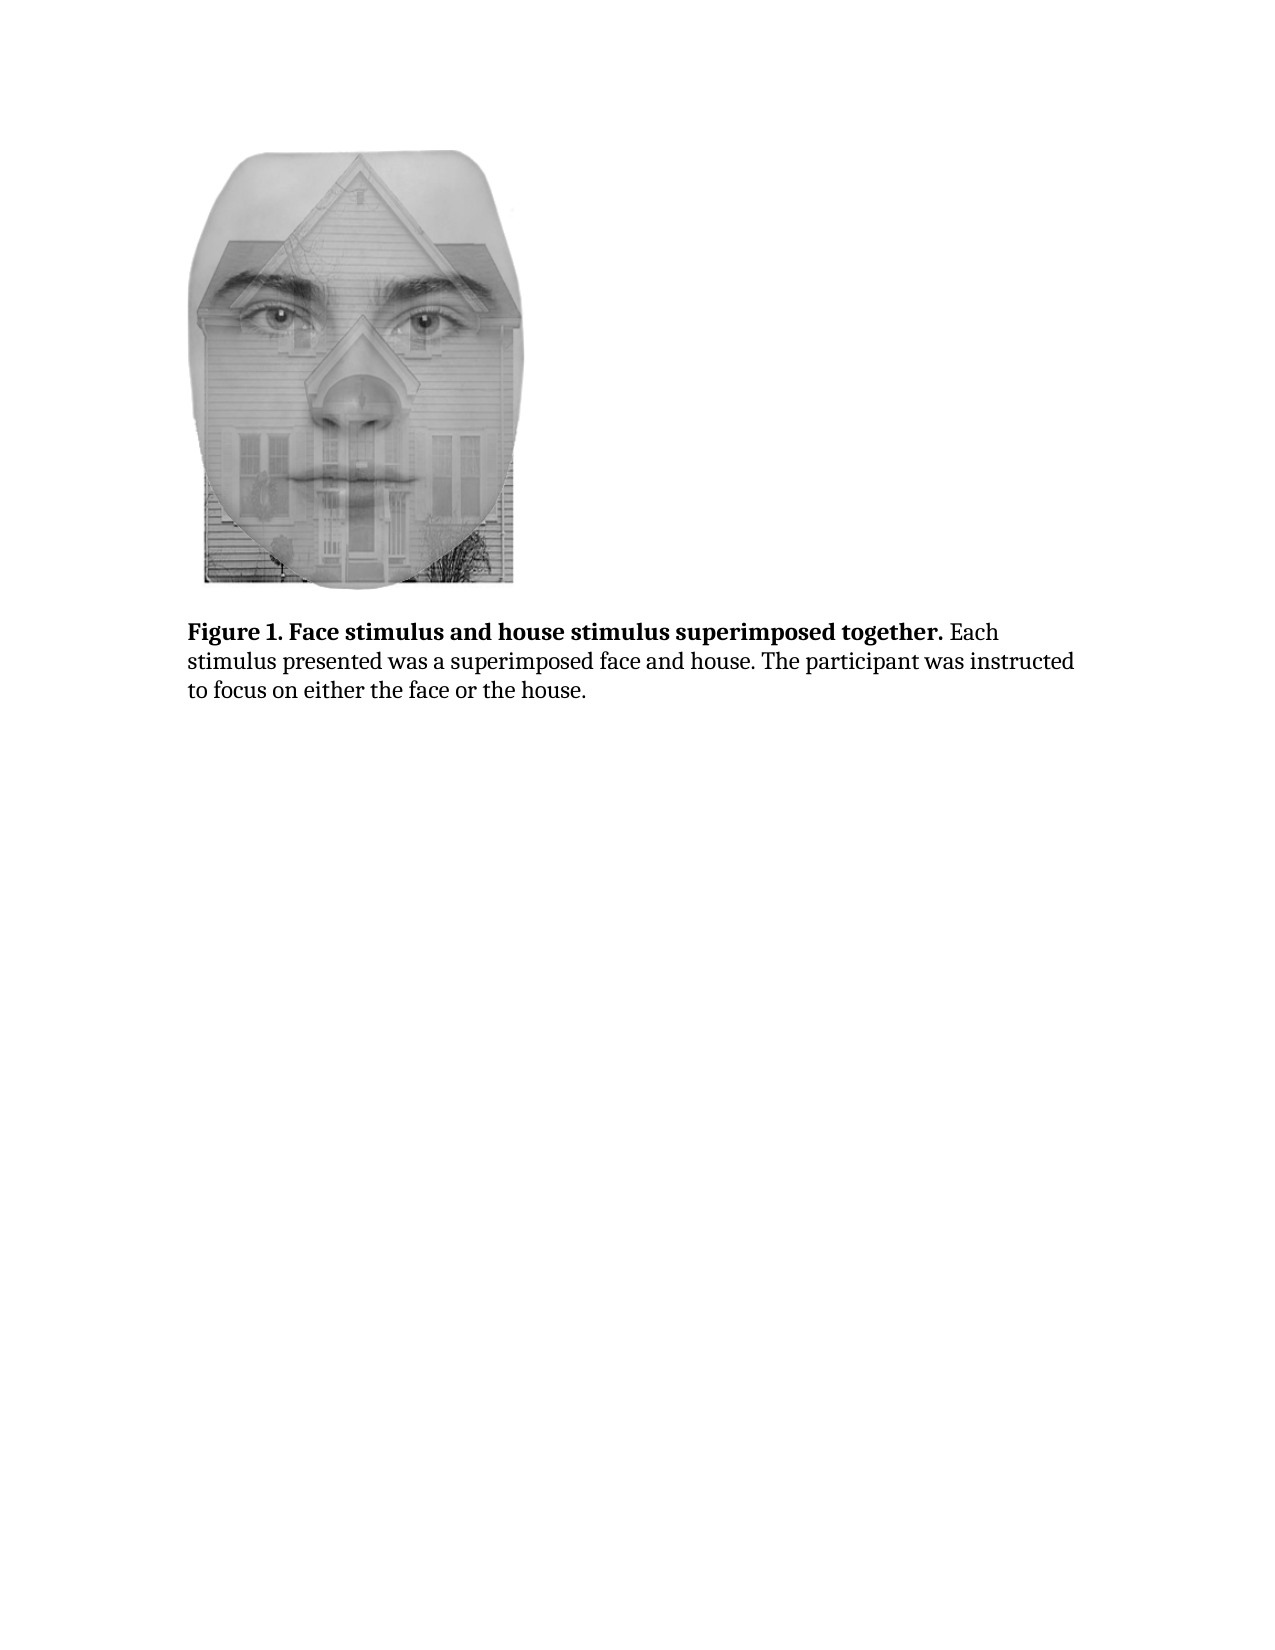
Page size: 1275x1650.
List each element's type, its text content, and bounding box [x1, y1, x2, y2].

picture [187, 150, 525, 590]
text Figure 1. Face stimulus and house stimulus superimposed together. Each stimulus presented was a superimposed face and house. The participant was instructed to focus on either the face or the house. [187, 618, 1087, 704]
